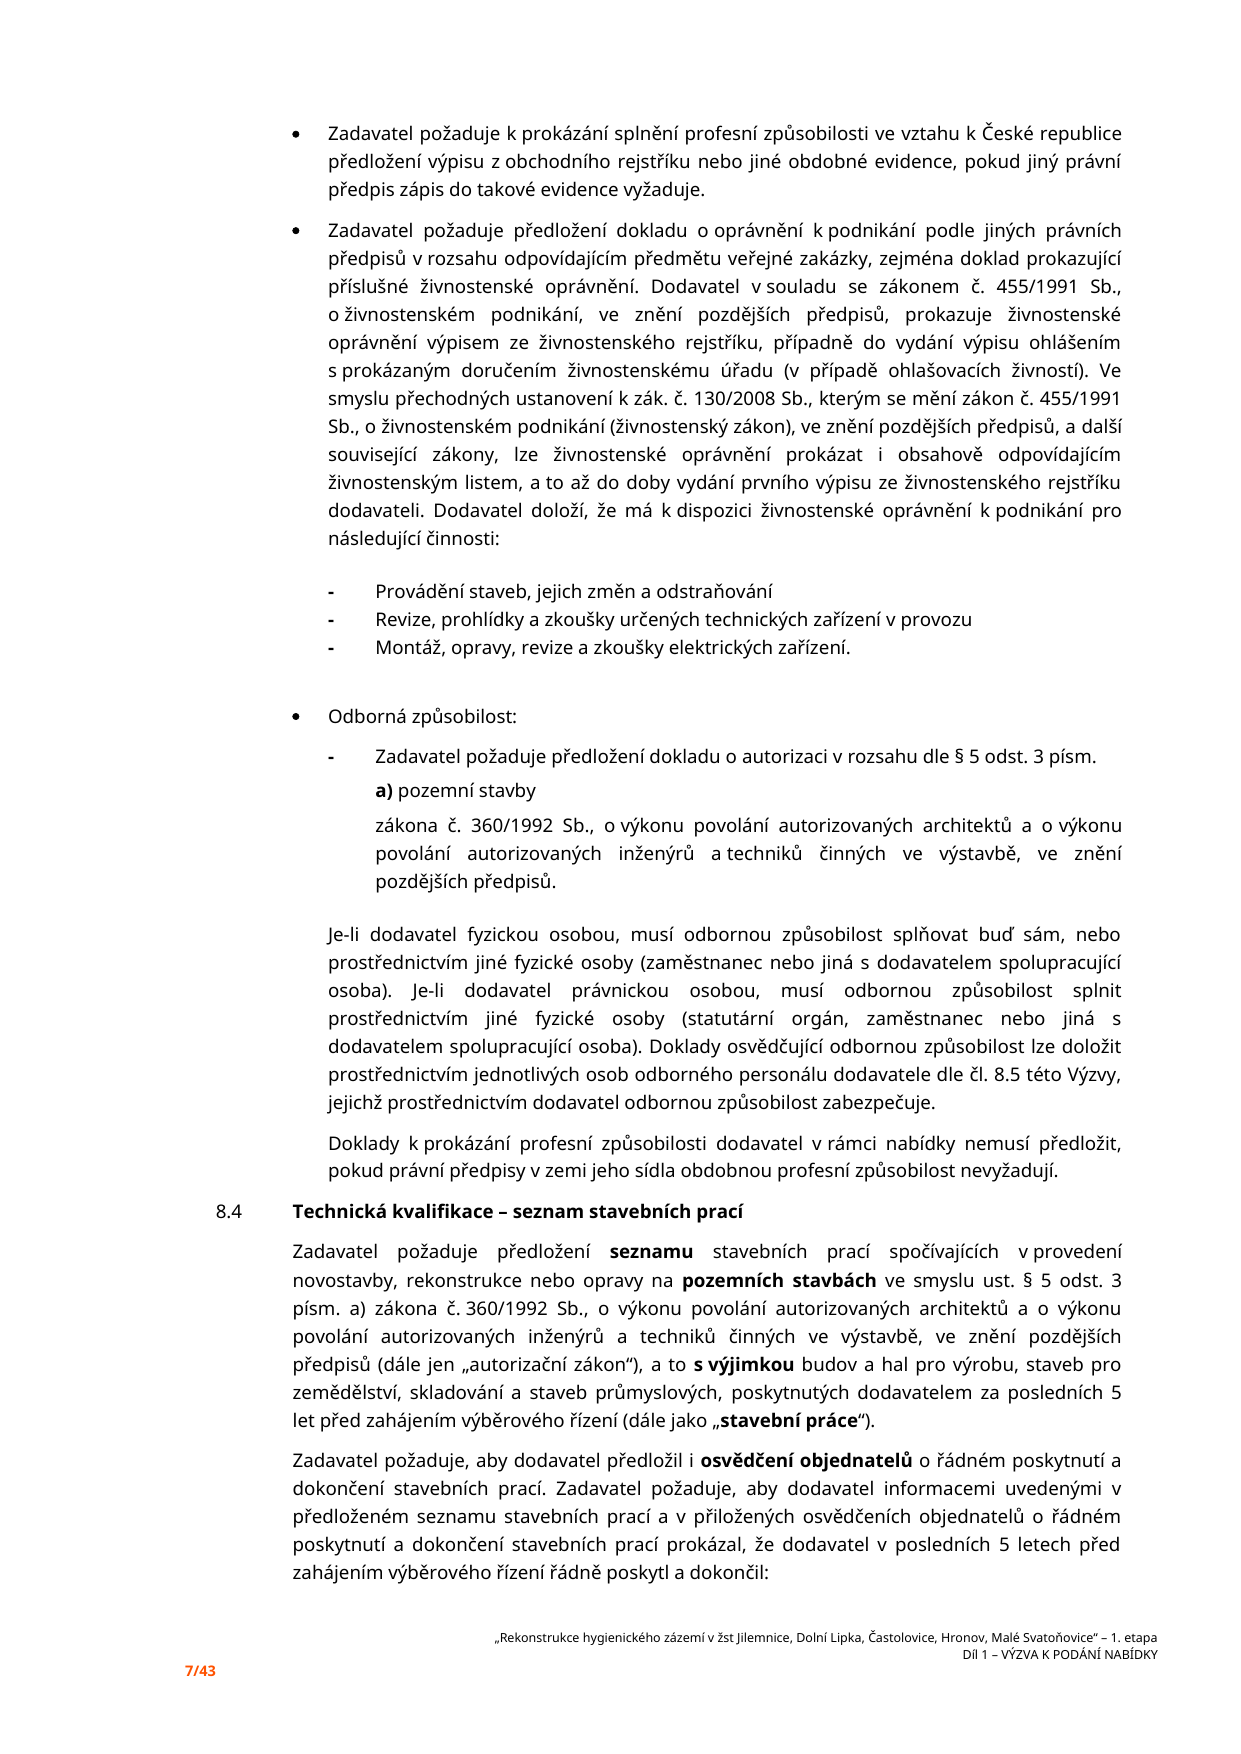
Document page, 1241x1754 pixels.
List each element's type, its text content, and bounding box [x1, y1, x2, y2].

text Zadavatel požaduje k prokázání splnění profesní způsobilosti ve vztahu k České republice předložení výpisu z obchodního rejstříku nebo jiné obdobné evidence, pokud jiný právní předpis zápis do takové evidence vyžaduje. [292, 121, 1122, 202]
text Revize, prohlídky a zkoušky určených technických zařízení v provozu [328, 606, 1122, 632]
text Zadavatel požaduje předložení seznamu stavebních prací spočívajících v provedení novostavby, rekonstrukce nebo opravy na pozemních stavbách ve smyslu ust. § 5 odst. 3 písm. a) zákona č. 360/1992 Sb., o výkonu povolání autorizovaných architektů a o výkonu povolání autorizovaných inženýrů a techniků činných ve výstavbě, ve znění pozdějších předpisů (dále jen „autorizační zákon“), a to s výjimkou budov a hal pro výrobu, staveb pro zemědělství, skladování a staveb průmyslových, poskytnutých dodavatelem za posledních 5 let před zahájením výběrového řízení (dále jako „stavební práce“). [292, 1239, 1122, 1432]
text Zadavatel požaduje, aby dodavatel předložil i osvědčení objednatelů o řádném poskytnutí a dokončení stavebních prací. Zadavatel požaduje, aby dodavatel informacemi uvedenými v předloženém seznamu stavebních prací a v přiložených osvědčeních objednatelů o řádném poskytnutí a dokončení stavebních prací prokázal, že dodavatel v posledních 5 letech před zahájením výběrového řízení řádně poskytl a dokončil: [292, 1447, 1122, 1585]
text Je-li dodavatel fyzickou osobou, musí odbornou způsobilost splňovat buď sám, nebo prostřednictvím jiné fyzické osoby (zaměstnanec nebo jiná s dodavatelem spolupracující osoba). Je-li dodavatel právnickou osobou, musí odbornou způsobilost splnit prostřednictvím jiné fyzické osoby (statutární orgán, zaměstnanec nebo jiná s dodavatelem spolupracující osoba). Doklady osvědčující odbornou způsobilost lze doložit prostřednictvím jednotlivých osob odborného personálu dodavatele dle čl. 8.5 této Výzvy, jejichž prostřednictvím dodavatel odbornou způsobilost zabezpečuje. [328, 921, 1122, 1115]
text Zadavatel požaduje předložení dokladu o autorizaci v rozsahu dle § 5 odst. 3 písm. [328, 743, 1122, 769]
list a) pozemní stavby [375, 778, 1122, 803]
text Odborná způsobilost: [292, 703, 1122, 728]
list zákona č. 360/1992 Sb., o výkonu povolání autorizovaných architektů a o výkonu povolání autorizovaných inženýrů a techniků činných ve výstavbě, ve znění pozdějších předpisů. [375, 812, 1122, 894]
text Montáž, opravy, revize a zkoušky elektrických zařízení. [328, 634, 1122, 660]
text Provádění staveb, jejich změn a odstraňování [328, 578, 1122, 604]
text Doklady k prokázání profesní způsobilosti dodavatel v rámci nabídky nemusí předložit, pokud právní předpisy v zemi jeho sídla obdobnou profesní způsobilost nevyžadují. [328, 1130, 1122, 1183]
text Technická kvalifikace – seznam stavebních prací [216, 1198, 1122, 1224]
text Zadavatel požaduje předložení dokladu o oprávnění k podnikání podle jiných právních předpisů v rozsahu odpovídajícím předmětu veřejné zakázky, zejména doklad prokazující příslušné živnostenské oprávnění. Dodavatel v souladu se zákonem č. 455/1991 Sb., o živnostenském podnikání, ve znění pozdějších předpisů, prokazuje živnostenské oprávnění výpisem ze živnostenského rejstříku, případně do vydání výpisu ohlášením s prokázaným doručením živnostenskému úřadu (v případě ohlašovacích živností). Ve smyslu přechodných ustanovení k zák. č. 130/2008 Sb., kterým se mění zákon č. 455/1991 Sb., o živnostenském podnikání (živnostenský zákon), ve znění pozdějších předpisů, a další související zákony, lze živnostenské oprávnění prokázat i obsahově odpovídajícím živnostenským listem, a to až do doby vydání prvního výpisu ze živnostenského rejstříku dodavateli. Dodavatel doloží, že má k dispozici živnostenské oprávnění k podnikání pro následující činnosti: [292, 217, 1122, 551]
